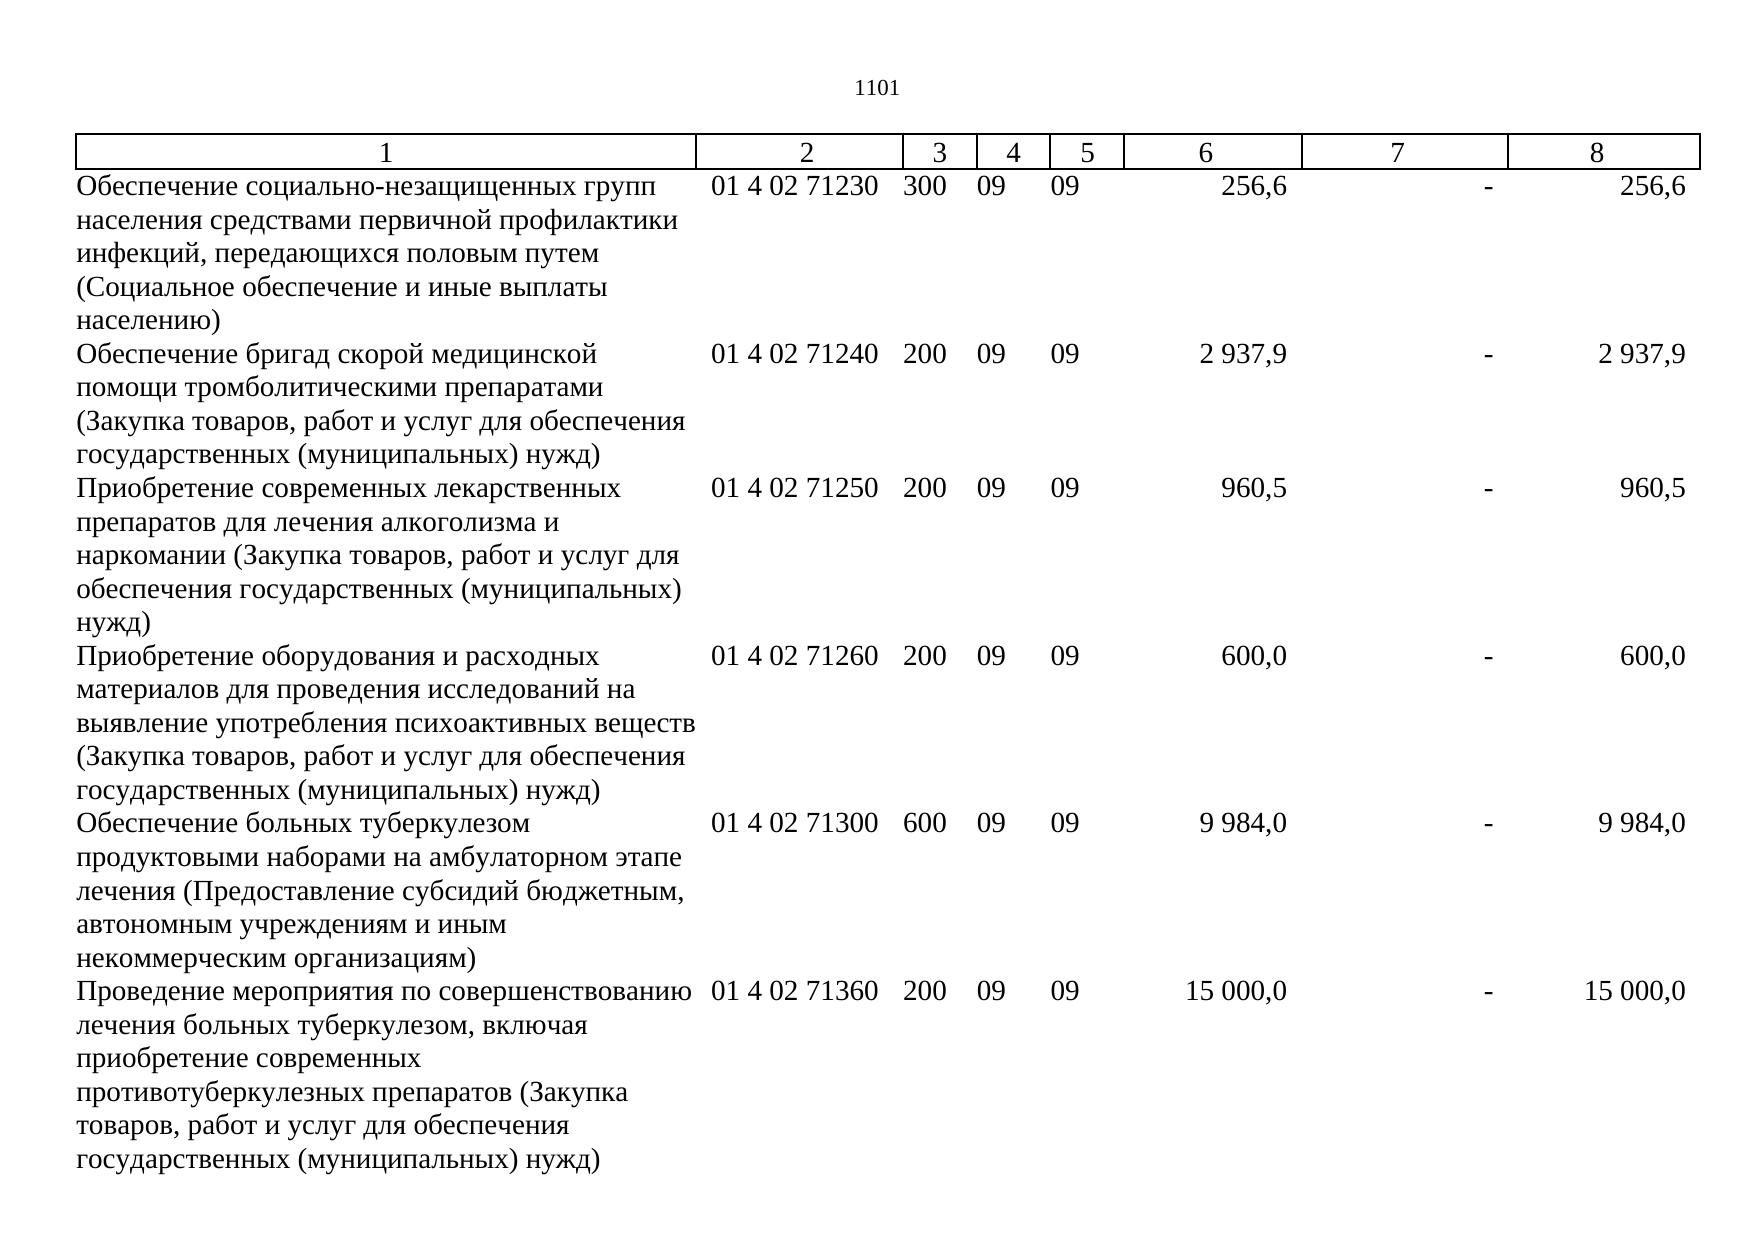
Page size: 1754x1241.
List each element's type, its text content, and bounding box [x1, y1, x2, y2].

table_cell 2 937,9 [1508, 336, 1700, 470]
table_cell 01 4 02 71240 [696, 336, 903, 470]
table_cell 600,0 [1124, 638, 1302, 806]
table_cell Проведение мероприятия по совершенствованию лечения больных туберкулезом, включая приобретение современных противотуберкулезных препаратов (Закупка товаров, работ и услуг для обеспечения государственных (муниципальных) нужд) [76, 973, 696, 1174]
table_cell 600,0 [1508, 638, 1700, 806]
table_cell 200 [903, 470, 977, 638]
table_cell 09 [1050, 973, 1124, 1174]
table_cell 09 [1050, 170, 1124, 336]
table_header 2 [697, 135, 902, 168]
table_cell - [1302, 806, 1508, 973]
table_cell 960,5 [1508, 470, 1700, 638]
table_cell 09 [977, 470, 1050, 638]
table_header 8 [1509, 135, 1699, 168]
table_cell 256,6 [1508, 170, 1700, 336]
table_cell 9 984,0 [1508, 806, 1700, 973]
table_cell 200 [903, 638, 977, 806]
table_cell Приобретение современных лекарственных препаратов для лечения алкоголизма и наркомании (Закупка товаров, работ и услуг для обеспечения государственных (муниципальных) нужд) [76, 470, 696, 638]
table_cell 09 [977, 973, 1050, 1174]
table_cell 09 [977, 170, 1050, 336]
table_cell Обеспечение больных туберкулезом продуктовыми наборами на амбулаторном этапе лечения (Предоставление субсидий бюджетным, автономным учреждениям и иным некоммерческим организациям) [76, 806, 696, 973]
table_header 1 [77, 135, 695, 168]
table_header 6 [1125, 135, 1301, 168]
table_cell 600 [903, 806, 977, 973]
table_cell 09 [977, 806, 1050, 973]
table_cell - [1302, 170, 1508, 336]
table_cell 15 000,0 [1508, 973, 1700, 1174]
table_cell - [1302, 470, 1508, 638]
table_cell 300 [903, 170, 977, 336]
table_cell 2 937,9 [1124, 336, 1302, 470]
table_cell - [1302, 336, 1508, 470]
table_cell 09 [1050, 336, 1124, 470]
table_cell 09 [1050, 806, 1124, 973]
table_cell 01 4 02 71230 [696, 170, 903, 336]
table_cell 01 4 02 71250 [696, 470, 903, 638]
table_cell Обеспечение социально-незащищенных групп населения средствами первичной профилактики инфекций, передающихся половым путем (Социальное обеспечение и иные выплаты населению) [76, 170, 696, 336]
table_cell 09 [977, 638, 1050, 806]
table_cell 200 [903, 336, 977, 470]
table_cell 01 4 02 71300 [696, 806, 903, 973]
table_cell 15 000,0 [1124, 973, 1302, 1174]
table_header 5 [1051, 135, 1123, 168]
table_cell 960,5 [1124, 470, 1302, 638]
table_cell 09 [977, 336, 1050, 470]
table_cell 09 [1050, 470, 1124, 638]
table_cell 200 [903, 973, 977, 1174]
table_cell 09 [1050, 638, 1124, 806]
table_header 3 [904, 135, 976, 168]
table_cell - [1302, 638, 1508, 806]
table_cell 256,6 [1124, 170, 1302, 336]
table_cell - [1302, 973, 1508, 1174]
table_cell 01 4 02 71360 [696, 973, 903, 1174]
table_header 7 [1303, 135, 1507, 168]
table_cell 9 984,0 [1124, 806, 1302, 973]
table_cell Обеспечение бригад скорой медицинской помощи тромболитическими препаратами (Закупка товаров, работ и услуг для обеспечения государственных (муниципальных) нужд) [76, 336, 696, 470]
table_header 4 [978, 135, 1049, 168]
table_cell Приобретение оборудования и расходных материалов для проведения исследований на выявление употребления психоактивных веществ (Закупка товаров, работ и услуг для обеспечения государственных (муниципальных) нужд) [76, 638, 696, 806]
table_cell 01 4 02 71260 [696, 638, 903, 806]
